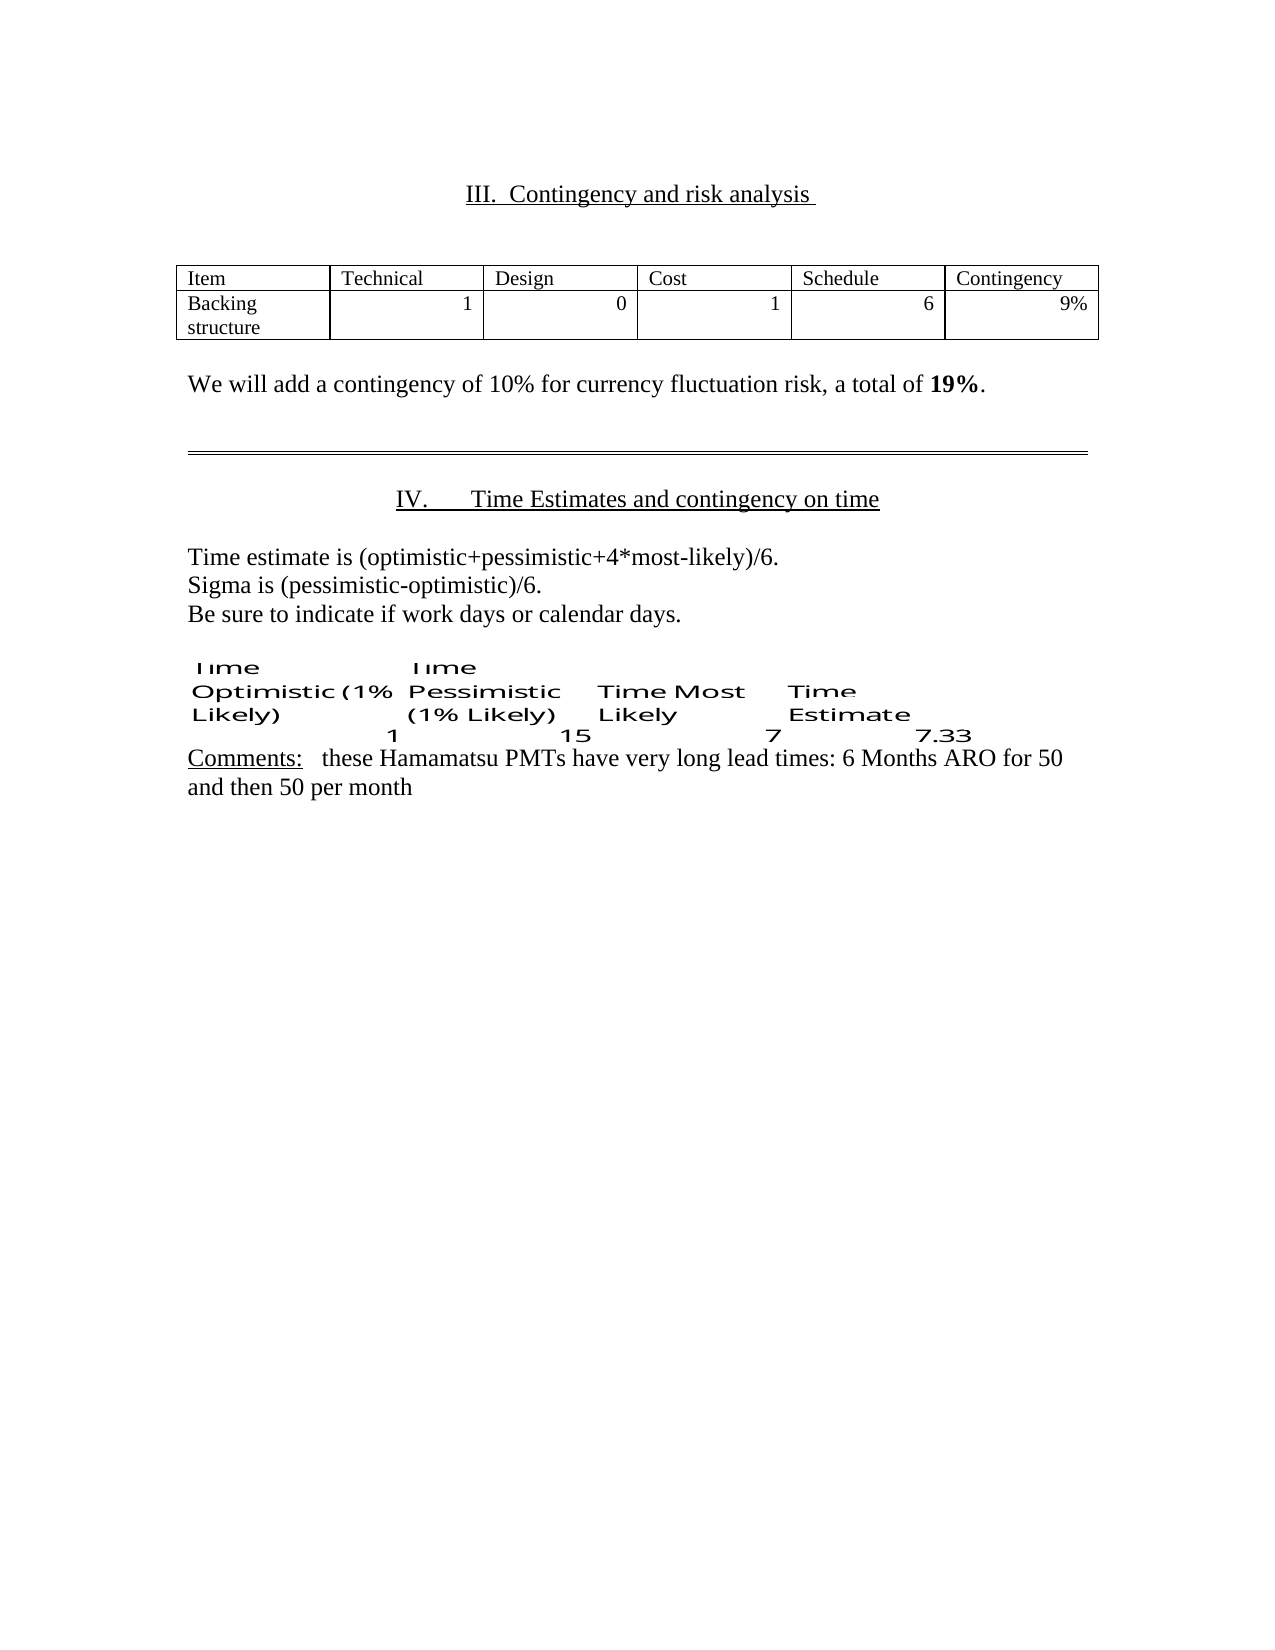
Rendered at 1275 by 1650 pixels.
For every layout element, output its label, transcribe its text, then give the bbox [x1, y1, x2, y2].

text III. Contingency and risk analysis [187, 179, 1087, 207]
table_cell Backing structure [177, 291, 329, 339]
table_cell 9% [946, 291, 1098, 339]
table_cell 6 [792, 291, 944, 339]
table_header Design [484, 266, 637, 290]
text Comments: these Hamamatsu PMTs have very long lead times: 6 Months ARO for 50 and then 50 per month [187, 714, 1087, 800]
table_header Cost [638, 266, 791, 290]
text We will add a contingency of 10% for currency fluctuation risk, a total of 19%. [187, 369, 1087, 398]
table_cell 0 [484, 291, 637, 339]
table_header Contingency [946, 266, 1098, 290]
table_cell 1 [331, 291, 483, 339]
text Sigma is (pessimistic-optimistic)/6. [187, 570, 1087, 599]
table_cell 1 [638, 291, 791, 339]
text Time estimate is (optimistic+pessimistic+4*most-likely)/6. [187, 542, 1087, 570]
text Be sure to indicate if work days or calendar days. [187, 599, 1087, 628]
table_header Technical [331, 266, 483, 290]
table_header Schedule [792, 266, 944, 290]
table_header Item [177, 266, 329, 290]
text IV. Time Estimates and contingency on time [187, 484, 1087, 513]
